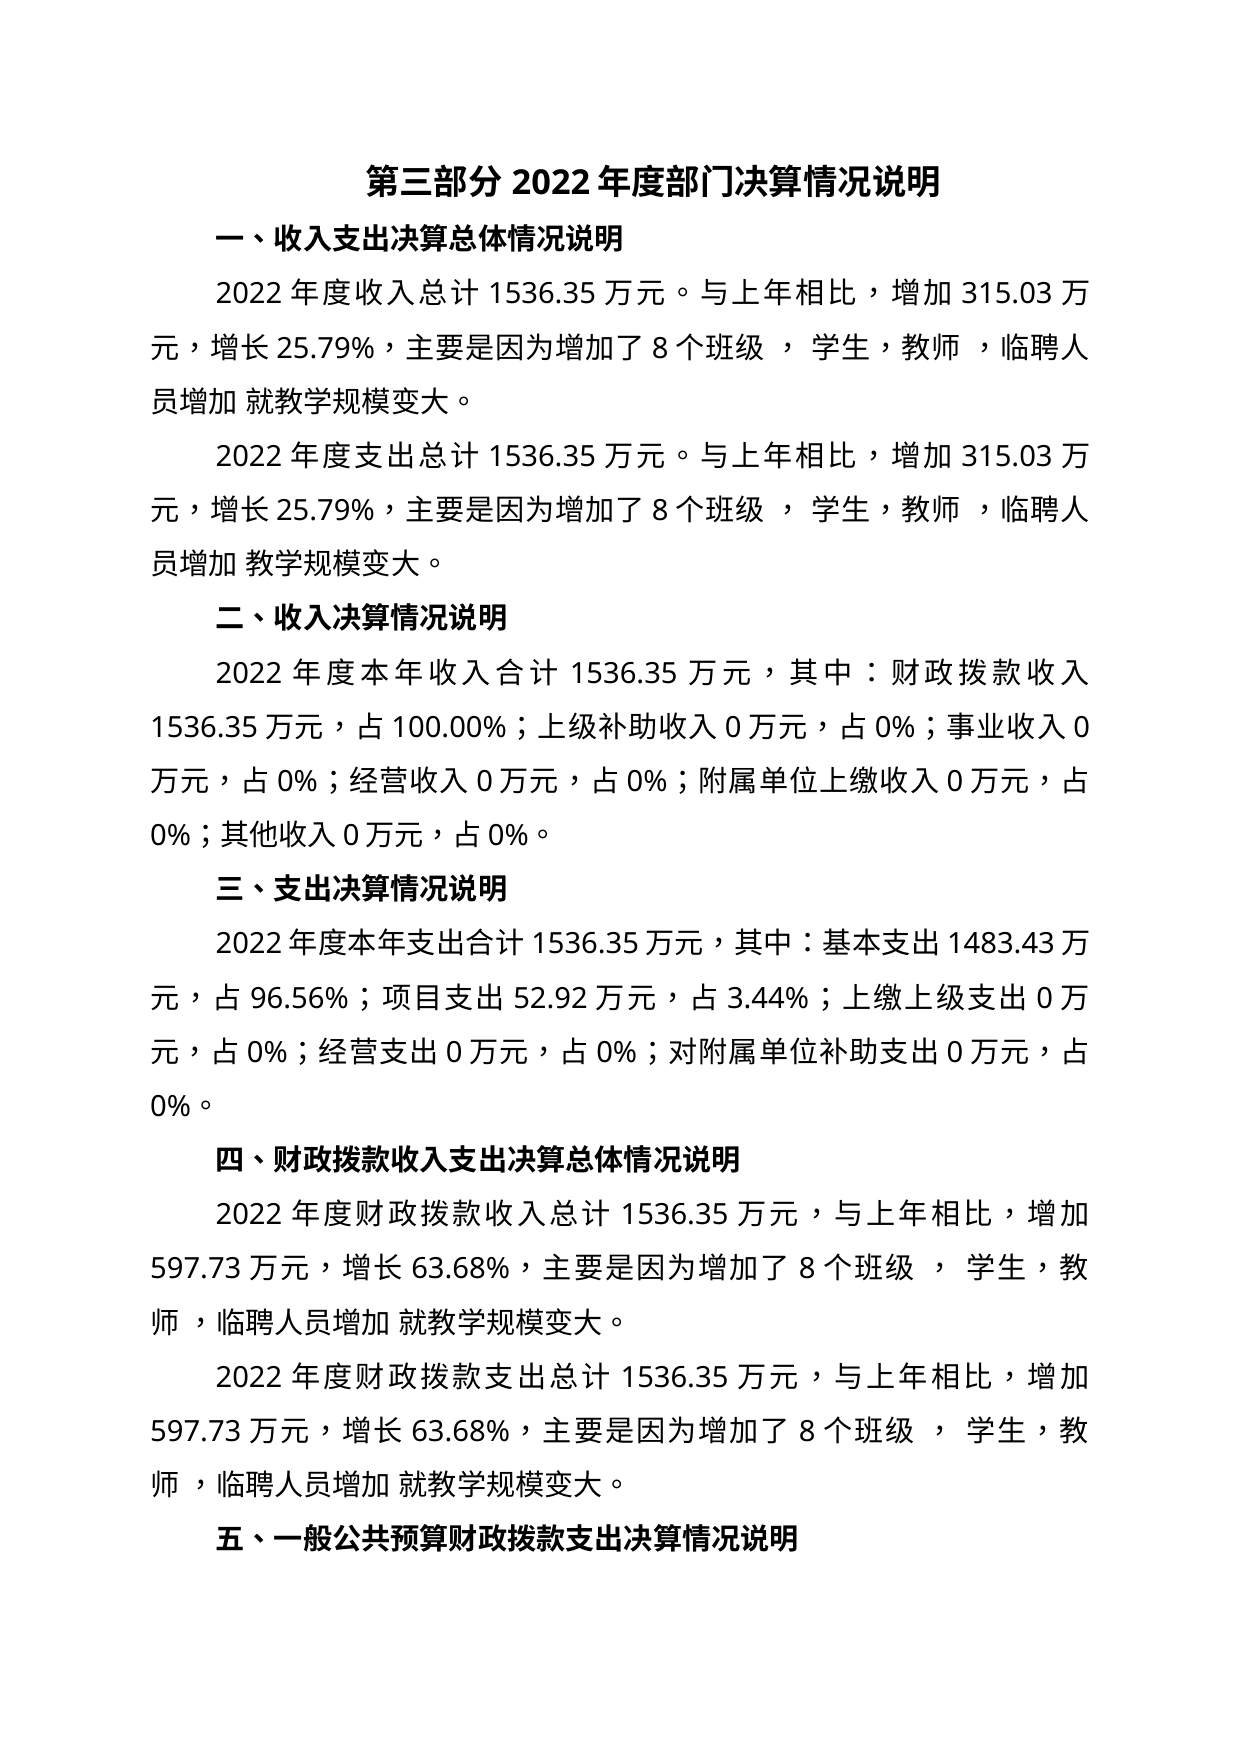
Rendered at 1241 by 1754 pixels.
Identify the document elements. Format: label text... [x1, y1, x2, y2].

text 三、支出决算情况说明 [150, 854, 1090, 908]
text 一、收入支出决算总体情况说明 [150, 204, 1090, 258]
text 四、财政拨款收入支出决算总体情况说明 [150, 1125, 1090, 1179]
text 二、收入决算情况说明 [150, 583, 1090, 637]
text 2022年度财政拨款支出总计1536.35万元，与上年相比，增加597.73万元，增长63.68%，主要是因为增加了8个班级 ， 学生，教师 ，临聘人员增加 就教学规模变大。 [150, 1342, 1090, 1504]
text 2022年度财政拨款收入总计1536.35万元，与上年相比，增加597.73万元，增长63.68%，主要是因为增加了8个班级 ， 学生，教师 ，临聘人员增加 就教学规模变大。 [150, 1179, 1090, 1342]
text 2022年度本年收入合计1536.35万元，其中：财政拨款收入1536.35万元，占100.00%；上级补助收入0万元，占0%；事业收入0万元，占0%；经营收入0万元，占0%；附属单位上缴收入0万元，占0%；其他收入0万元，占0%。 [150, 637, 1090, 854]
text 五、一般公共预算财政拨款支出决算情况说明 [150, 1504, 1090, 1558]
text 2022年度收入总计1536.35万元。与上年相比，增加315.03万元，增长25.79%，主要是因为增加了8个班级 ， 学生，教师 ，临聘人员增加 就教学规模变大。 [150, 258, 1090, 421]
text 第三部分 2022年度部门决算情况说明 [150, 150, 1090, 204]
text 2022年度支出总计1536.35万元。与上年相比，增加315.03万元，增长25.79%，主要是因为增加了8个班级 ， 学生，教师 ，临聘人员增加 教学规模变大。 [150, 421, 1090, 583]
text 2022年度本年支出合计1536.35万元，其中：基本支出1483.43万元，占96.56%；项目支出52.92万元，占3.44%；上缴上级支出0万元，占0%；经营支出0万元，占0%；对附属单位补助支出0万元，占0%。 [150, 908, 1090, 1125]
